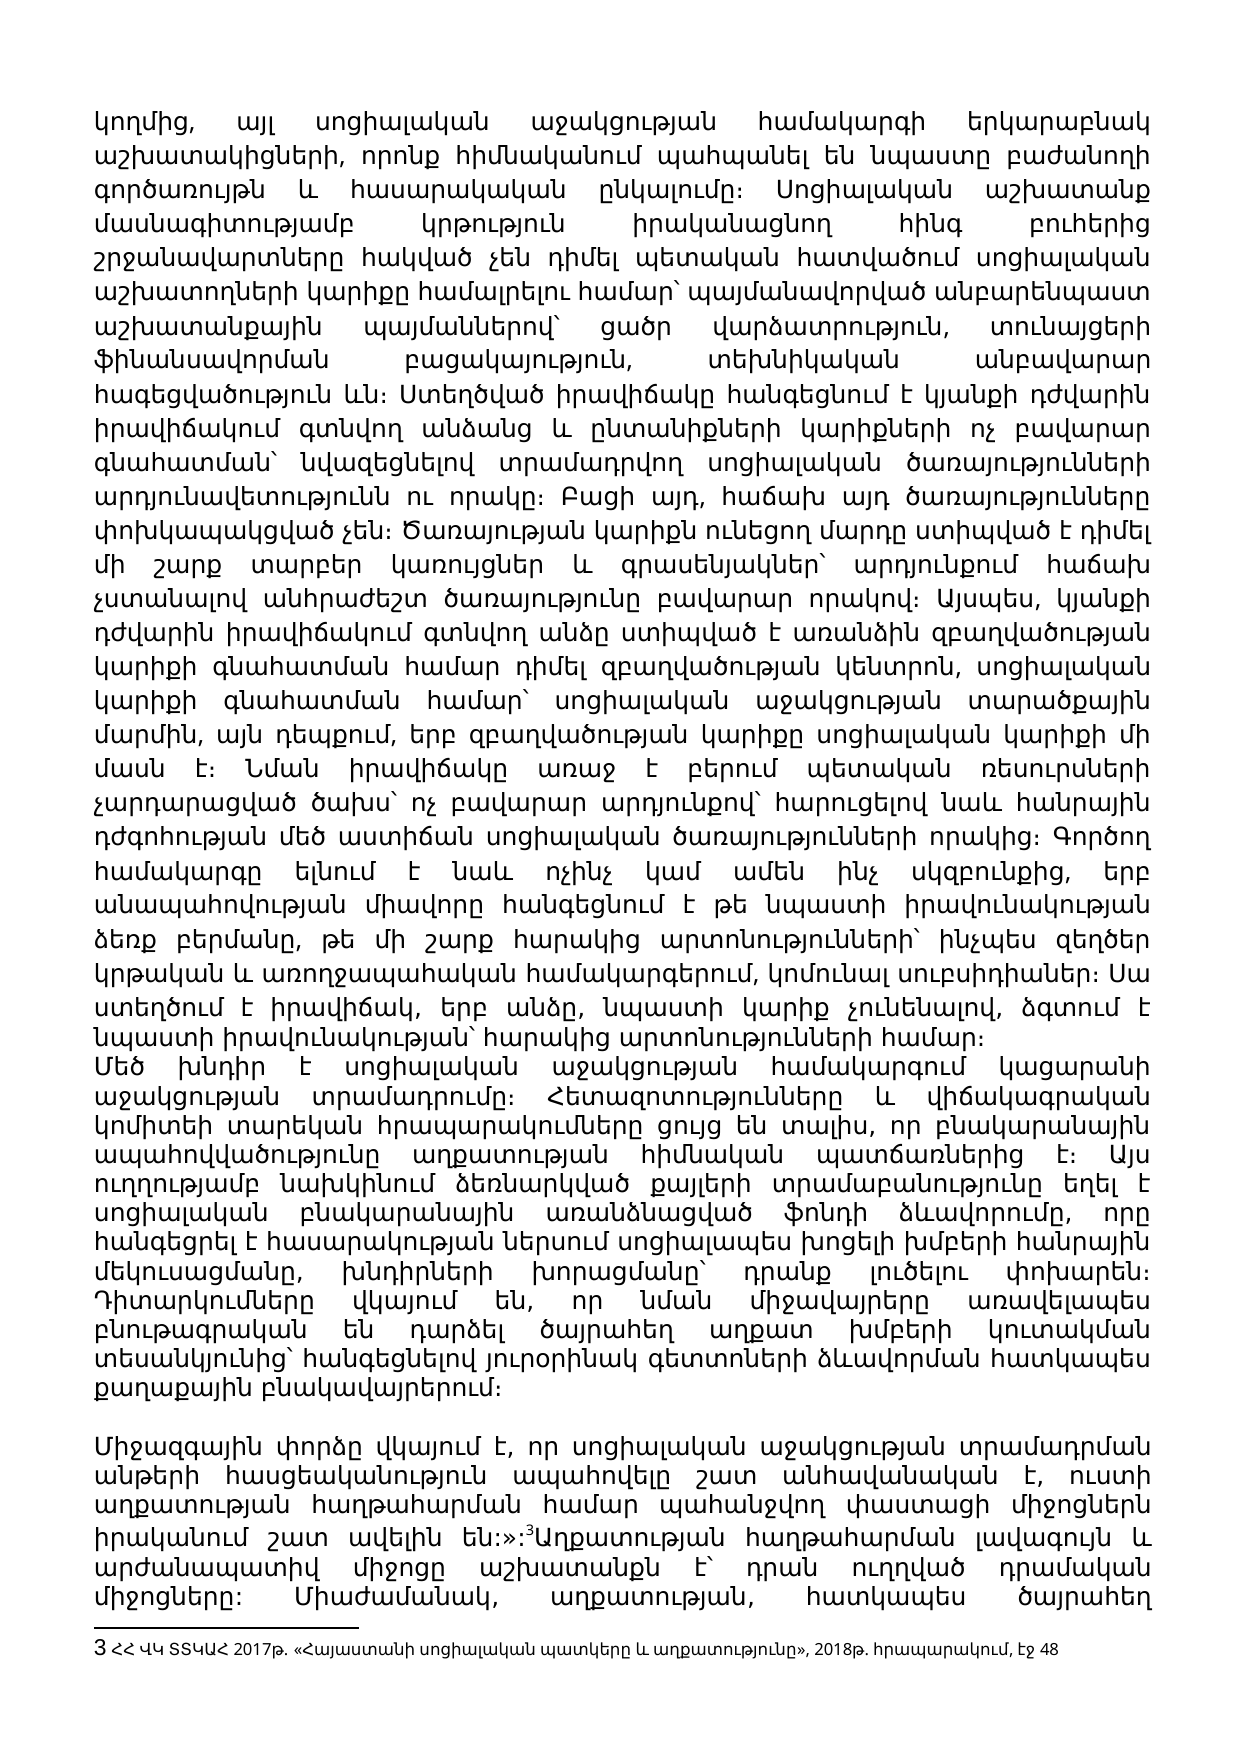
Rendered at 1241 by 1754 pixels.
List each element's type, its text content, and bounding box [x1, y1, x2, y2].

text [94, 1432, 1152, 1612]
text Մեծ խնդիր է սոցիալական աջակցության համակարգում կացարանի աջակցության տրամադրումը։ Հետազոտությունները և վիճակագրական կոմիտեի տարեկան հրապարակումները ցույց են տալիս, որ բնակարանային ապահովվածությունը աղքատության հիմնական պատճառներից է։ Այս ուղղությամբ նախկինում ձեռնարկված քայլերի տրամաբանությունը եղել է սոցիալական բնակարանային առանձնացված ֆոնդի ձևավորումը, որը հանգեցրել է հասարակության ներսում սոցիալապես խոցելի խմբերի հանրային մեկուսացմանը, խնդիրների խորացմանը՝ դրանք լուծելու փոխարեն։ Դիտարկումները վկայում են, որ նման միջավայրերը առավելապես բնութագրական են դարձել ծայրահեղ աղքատ խմբերի կուտակման տեսանկյունից՝ հանգեցնելով յուրօրինակ գետտոների ձևավորման հատկապես քաղաքային բնակավայրերում։ [94, 1053, 1152, 1403]
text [94, 104, 1152, 1053]
